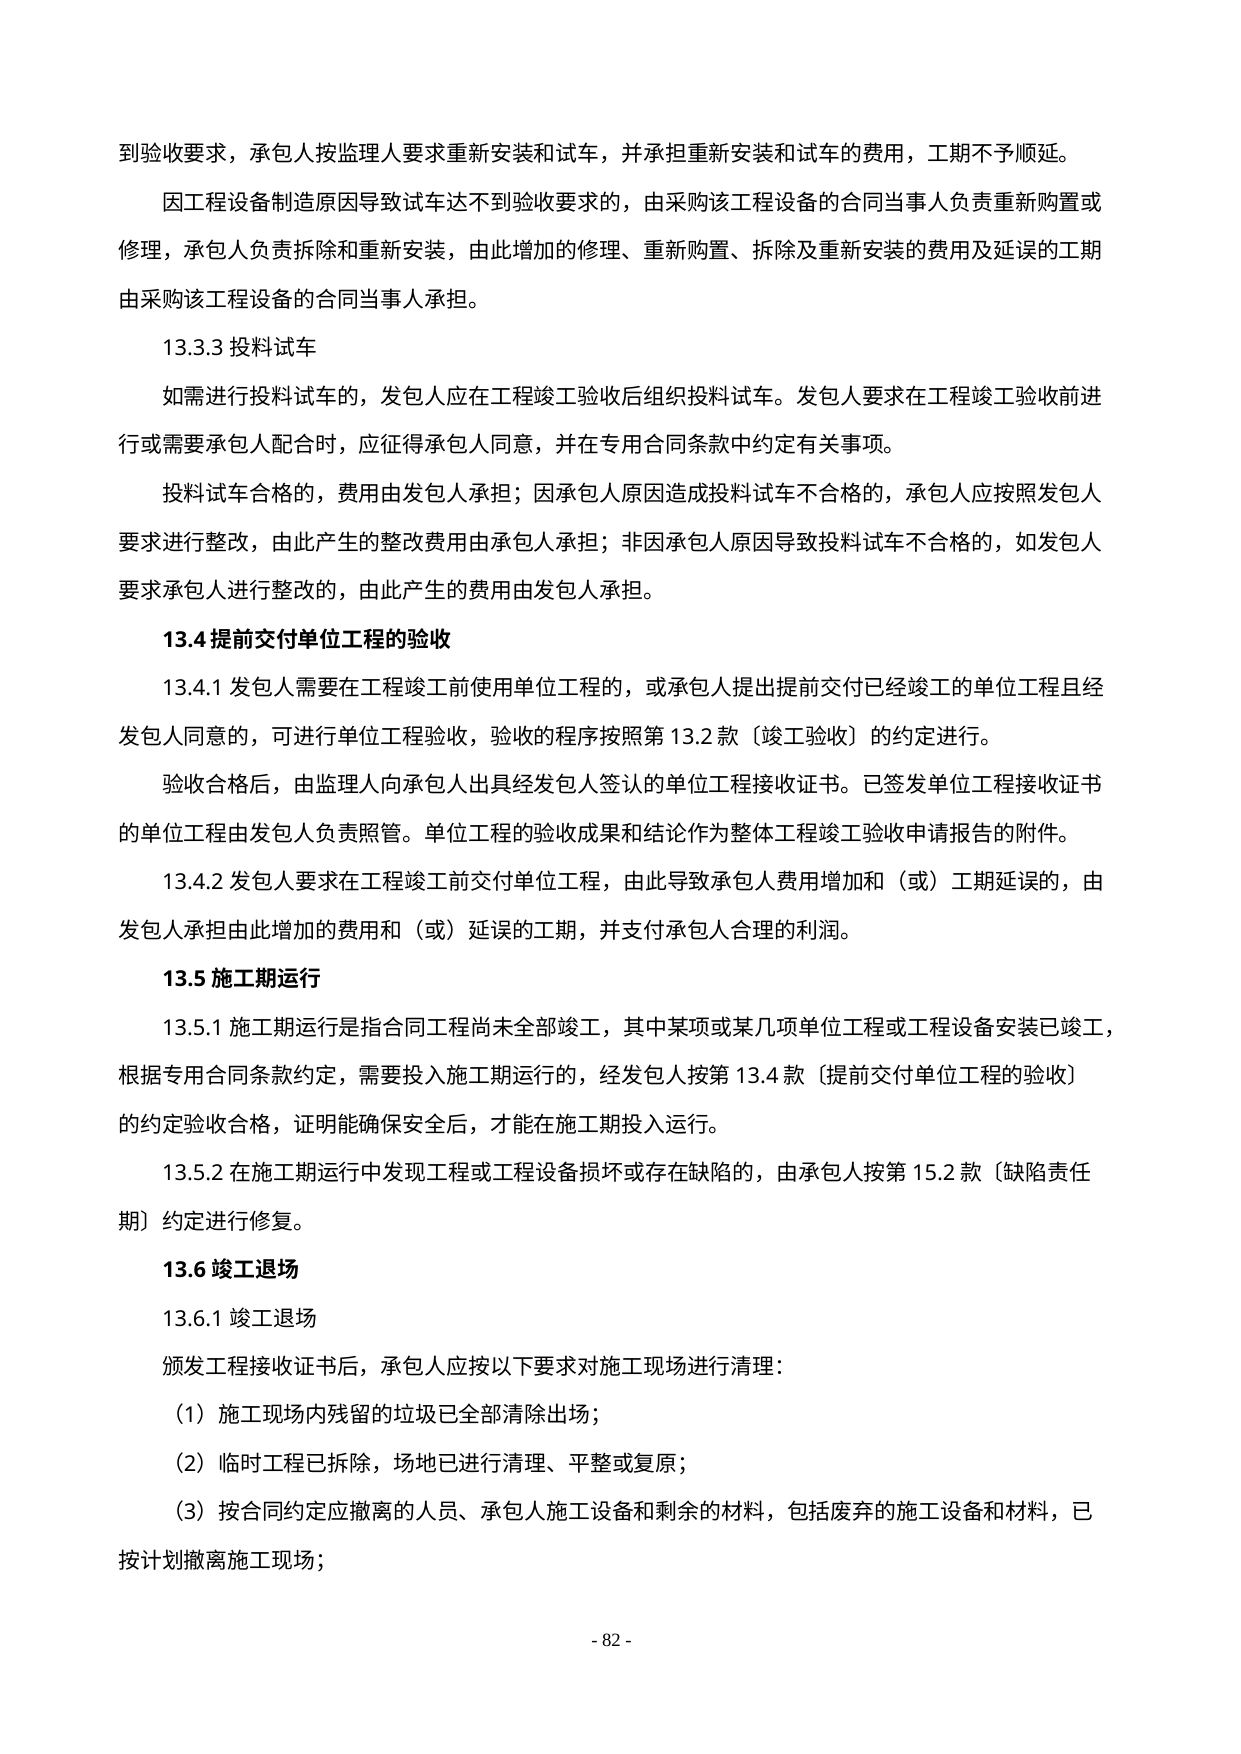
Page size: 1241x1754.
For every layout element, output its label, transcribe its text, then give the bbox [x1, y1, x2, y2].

text 13.4.1 发包人需要在工程竣工前使用单位工程的，或承包人提出提前交付已经竣工的单位工程且经发包人同意的，可进行单位工程验收，验收的程序按照第13.2款〔竣工验收〕的约定进行。 [118, 669, 1104, 751]
text （3）按合同约定应撤离的人员、承包人施工设备和剩余的材料，包括废弃的施工设备和材料，已按计划撤离施工现场； [118, 1494, 1104, 1575]
text 13.4.2 发包人要求在工程竣工前交付单位工程，由此导致承包人费用增加和（或）工期延误的，由发包人承担由此增加的费用和（或）延误的工期，并支付承包人合理的利润。 [118, 864, 1104, 945]
subtitle 13.5 施工期运行 [118, 961, 1104, 993]
subtitle 13.4提前交付单位工程的验收 [118, 621, 1104, 654]
text 因设计原因导致试车达不到验收要求，发包人应要求设计人修改设计，承包人按修改后的设计重新安装。发包人承担修改设计、拆除及重新安装的全部费用，工期相应顺延。因承包人原因导致试车达不到验收要求，承包人按监理人要求重新安装和试车，并承担重新安装和试车的费用，工期不予顺延。 [118, 136, 1104, 168]
text 13.5.1 施工期运行是指合同工程尚未全部竣工，其中某项或某几项单位工程或工程设备安装已竣工，根据专用合同条款约定，需要投入施工期运行的，经发包人按第13.4款〔提前交付单位工程的验收〕的约定验收合格，证明能确保安全后，才能在施工期投入运行。 [118, 1009, 1104, 1139]
text （1）施工现场内残留的垃圾已全部清除出场； [118, 1397, 1104, 1429]
text 验收合格后，由监理人向承包人出具经发包人签认的单位工程接收证书。已签发单位工程接收证书的单位工程由发包人负责照管。单位工程的验收成果和结论作为整体工程竣工验收申请报告的附件。 [118, 767, 1104, 848]
text 颁发工程接收证书后，承包人应按以下要求对施工现场进行清理： [118, 1349, 1104, 1381]
text 如需进行投料试车的，发包人应在工程竣工验收后组织投料试车。发包人要求在工程竣工验收前进行或需要承包人配合时，应征得承包人同意，并在专用合同条款中约定有关事项。 [118, 378, 1104, 459]
text 13.6.1 竣工退场 [118, 1300, 1104, 1333]
text （2）临时工程已拆除，场地已进行清理、平整或复原； [118, 1445, 1104, 1478]
text 因工程设备制造原因导致试车达不到验收要求的，由采购该工程设备的合同当事人负责重新购置或修理，承包人负责拆除和重新安装，由此增加的修理、重新购置、拆除及重新安装的费用及延误的工期由采购该工程设备的合同当事人承担。 [118, 184, 1104, 314]
text 13.5.2 在施工期运行中发现工程或工程设备损坏或存在缺陷的，由承包人按第15.2款〔缺陷责任期〕约定进行修复。 [118, 1155, 1104, 1236]
text 13.3.3 投料试车 [118, 330, 1104, 362]
subtitle 13.6 竣工退场 [118, 1252, 1104, 1284]
text 投料试车合格的，费用由发包人承担；因承包人原因造成投料试车不合格的，承包人应按照发包人要求进行整改，由此产生的整改费用由承包人承担；非因承包人原因导致投料试车不合格的，如发包人要求承包人进行整改的，由此产生的费用由发包人承担。 [118, 475, 1104, 605]
